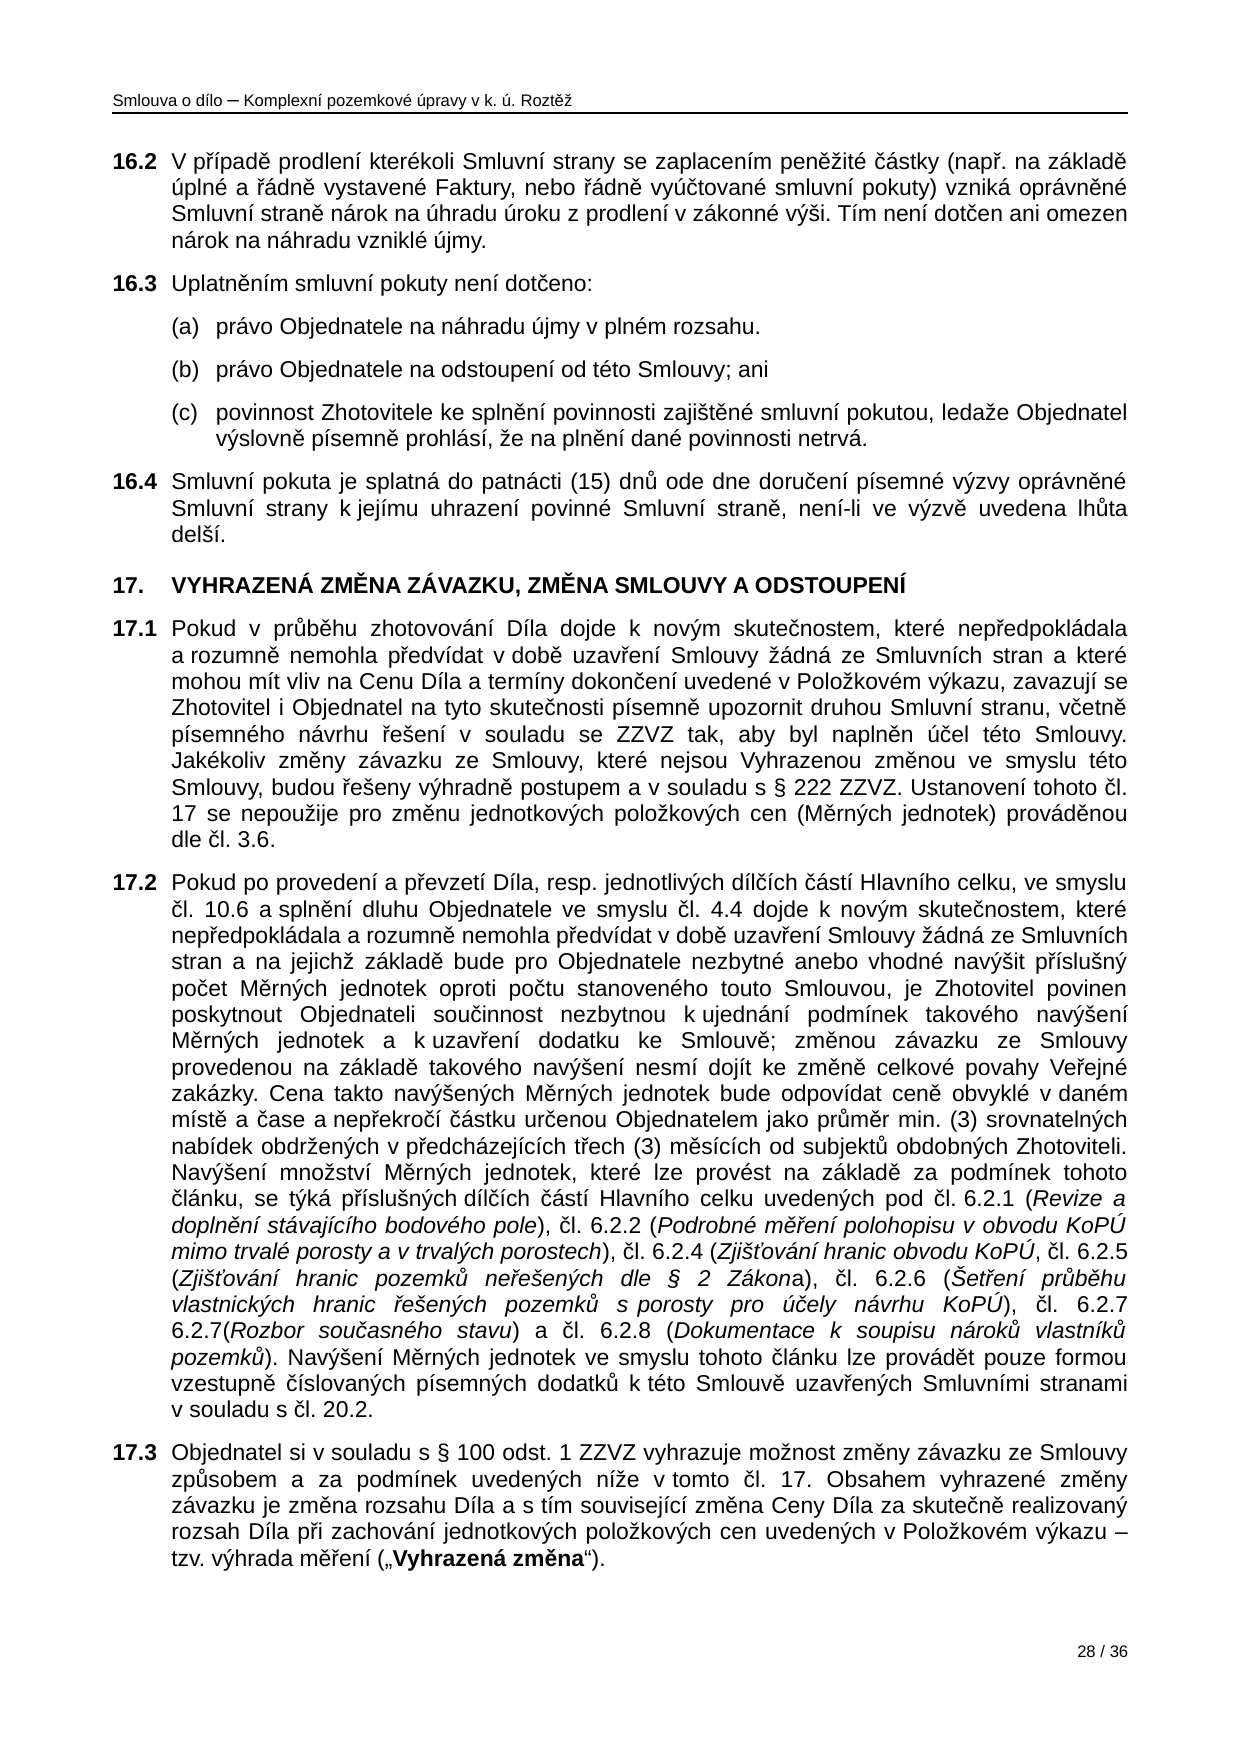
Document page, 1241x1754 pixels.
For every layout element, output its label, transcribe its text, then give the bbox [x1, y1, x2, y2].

list povinnost Zhotovitele ke splnění povinnosti zajištěné smluvní pokutou, ledaže Objednatel výslovně písemně prohlásí, že na plnění dané povinnosti netrvá. [171, 399, 1128, 452]
list právo Objednatele na odstoupení od této Smlouvy; ani [171, 356, 1128, 382]
text Smluvní pokuta je splatná do patnácti (15) dnů ode dne doručení písemné výzvy oprávněné Smluvní strany k jejímu uhrazení povinné Smluvní straně, není-li ve výzvě uvedena lhůta delší. [112, 468, 1128, 547]
text Pokud po provedení a převzetí Díla, resp. jednotlivých dílčích částí Hlavního celku, ve smyslu čl. 10.6 a splnění dluhu Objednatele ve smyslu čl. 4.4 dojde k novým skutečnostem, které nepředpokládala a rozumně nemohla předvídat v době uzavření Smlouvy žádná ze Smluvních stran a na jejichž základě bude pro Objednatele nezbytné anebo vhodné navýšit příslušný počet Měrných jednotek oproti počtu stanoveného touto Smlouvou, je Zhotovitel povinen poskytnout Objednateli součinnost nezbytnou k ujednání podmínek takového navýšení Měrných jednotek a k uzavření dodatku ke Smlouvě; změnou závazku ze Smlouvy provedenou na základě takového navýšení nesmí dojít ke změně celkové povahy Veřejné zakázky. Cena takto navýšených Měrných jednotek bude odpovídat ceně obvyklé v daném místě a čase a nepřekročí částku určenou Objednatelem jako průměr min. (3) srovnatelných nabídek obdržených v předcházejících třech (3) měsících od subjektů obdobných Zhotoviteli. Navýšení množství Měrných jednotek, které lze provést na základě za podmínek tohoto článku, se týká příslušných dílčích částí Hlavního celku uvedených pod čl. 6.2.1 (Revize a doplnění stávajícího bodového pole), čl. 6.2.2 (Podrobné měření polohopisu v obvodu KoPÚ mimo trvalé porosty a v trvalých porostech), čl. 6.2.4 (Zjišťování hranic obvodu KoPÚ, čl. 6.2.5 (Zjišťování hranic pozemků neřešených dle § 2 Zákona), čl. 6.2.6 (Šetření průběhu vlastnických hranic řešených pozemků s porosty pro účely návrhu KoPÚ), čl. 6.2.7 (Rozbor současného stavu) a čl. 6.2.8 (Dokumentace k soupisu nároků vlastníků pozemků). Navýšení Měrných jednotek ve smyslu tohoto článku lze provádět pouze formou vzestupně číslovaných písemných dodatků k této Smlouvě uzavřených Smluvními stranami v souladu s čl. 20.2. [112, 869, 1128, 1423]
list právo Objednatele na náhradu újmy v plném rozsahu. [171, 313, 1128, 339]
text Objednatel si v souladu s § 100 odst. 1 ZZVZ vyhrazuje možnost změny závazku ze Smlouvy způsobem a za podmínek uvedených níže v tomto čl. 17. Obsahem vyhrazené změny závazku je změna rozsahu Díla a s tím související změna Ceny Díla za skutečně realizovaný rozsah Díla při zachování jednotkových položkových cen uvedených v Položkovém výkazu – tzv. výhrada měření („Vyhrazená změna“). [112, 1439, 1128, 1571]
text Pokud v průběhu zhotovování Díla dojde k novým skutečnostem, které nepředpokládala a rozumně nemohla předvídat v době uzavření Smlouvy žádná ze Smluvních stran a které mohou mít vliv na Cenu Díla a termíny dokončení uvedené v Položkovém výkazu, zavazují se Zhotovitel i Objednatel na tyto skutečnosti písemně upozornit druhou Smluvní stranu, včetně písemného návrhu řešení v souladu se ZZVZ tak, aby byl naplněn účel této Smlouvy. Jakékoliv změny závazku ze Smlouvy, které nejsou Vyhrazenou změnou ve smyslu této Smlouvy, budou řešeny výhradně postupem a v souladu s § 222 ZZVZ. Ustanovení tohoto čl. 17 se nepoužije pro změnu jednotkových položkových cen (Měrných jednotek) prováděnou dle čl. 3.6. [112, 615, 1128, 852]
text Uplatněním smluvní pokuty není dotčeno: [112, 270, 1128, 296]
text Vyhrazená změna závazku, změna smlouvy a odstoupení [112, 572, 1128, 599]
text V případě prodlení kterékoli Smluvní strany se zaplacením peněžité částky (např. na základě úplné a řádně vystavené Faktury, nebo řádně vyúčtované smluvní pokuty) vzniká oprávněné Smluvní straně nárok na úhradu úroku z prodlení v zákonné výši. Tím není dotčen ani omezen nárok na náhradu vzniklé újmy. [112, 148, 1128, 253]
